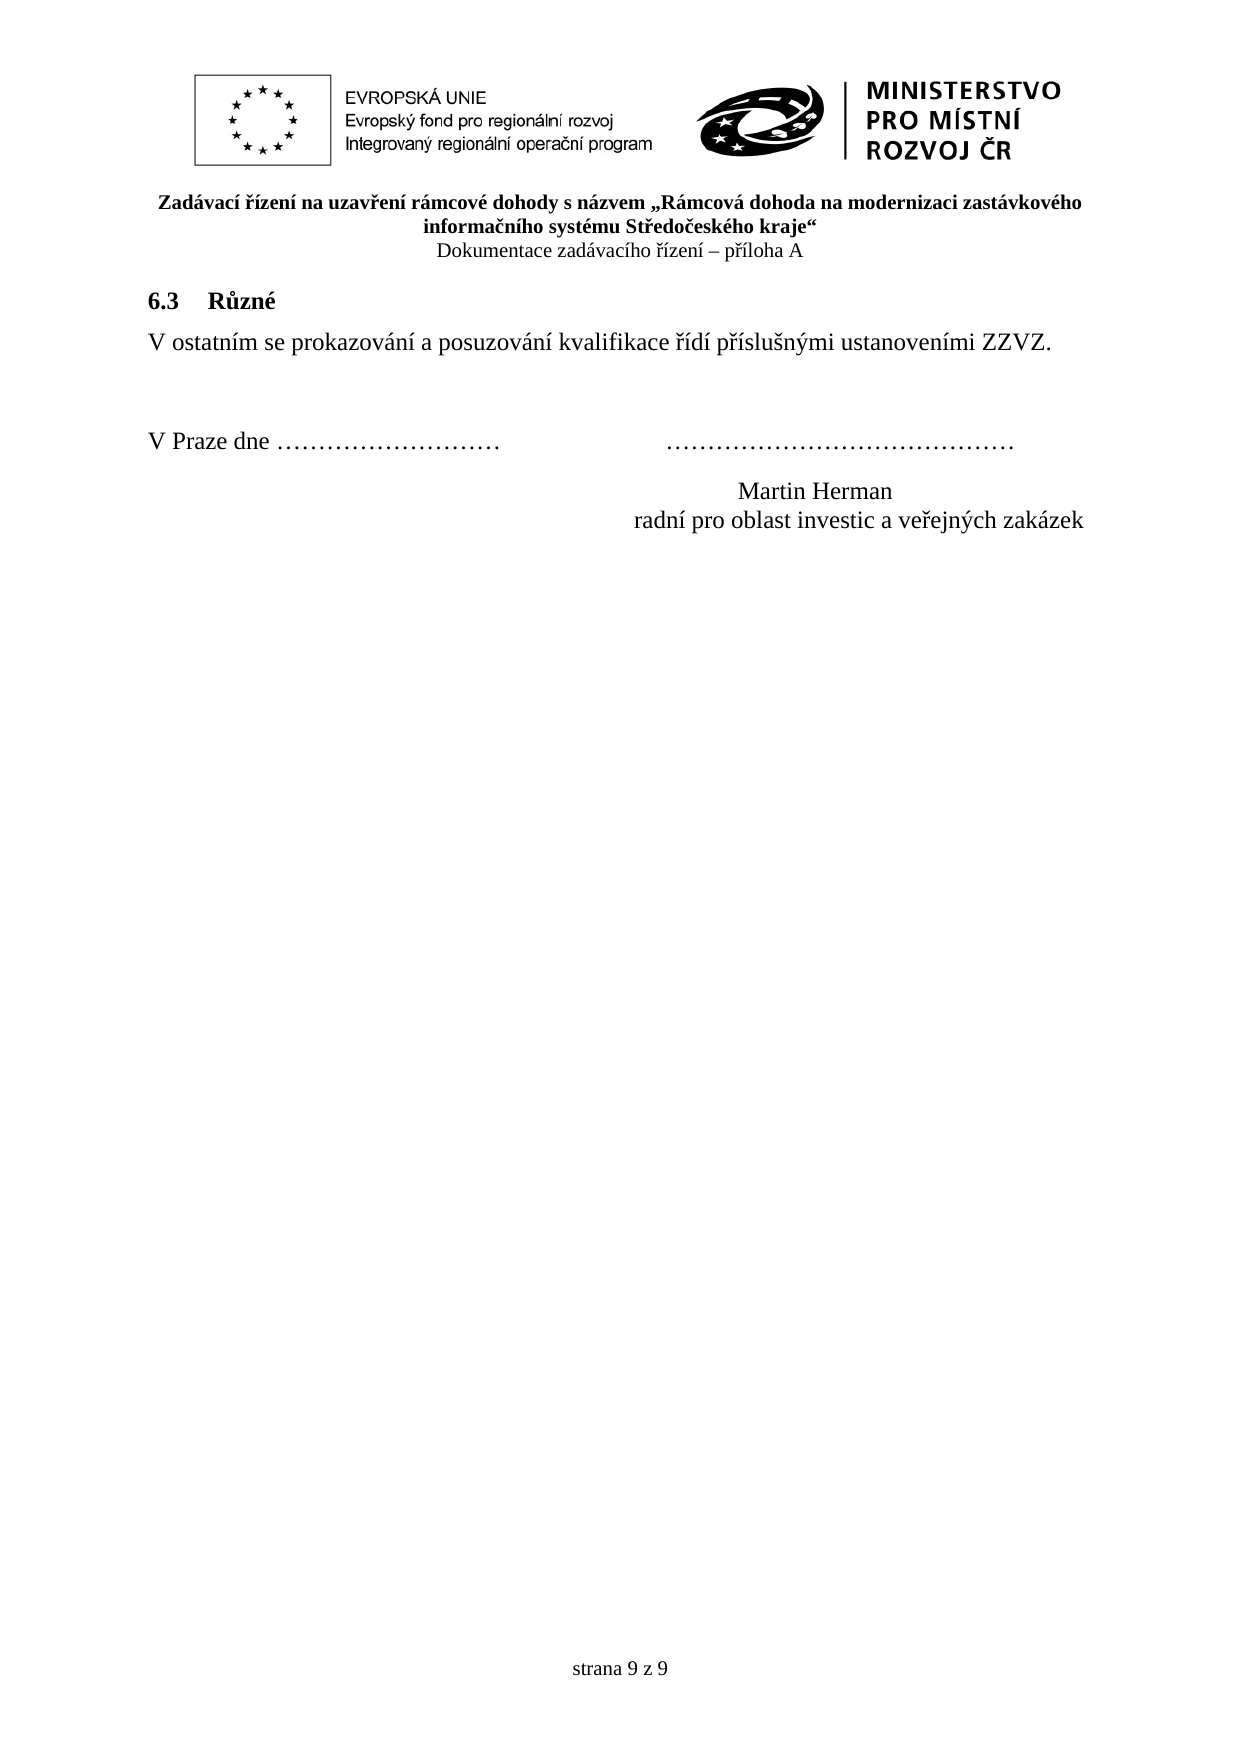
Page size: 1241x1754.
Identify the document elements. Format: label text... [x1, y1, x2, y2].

picture [151, 44, 1089, 190]
subtitle Různé [148, 286, 1093, 315]
text V Praze dne ……………………… …………………………………… [148, 426, 1093, 455]
text Martin Herman [148, 476, 1093, 505]
text radní pro oblast investic a veřejných zakázek [148, 505, 1093, 533]
text V ostatním se prokazování a posuzování kvalifikace řídí příslušnými ustanoveními ZZVZ. [148, 327, 1093, 356]
